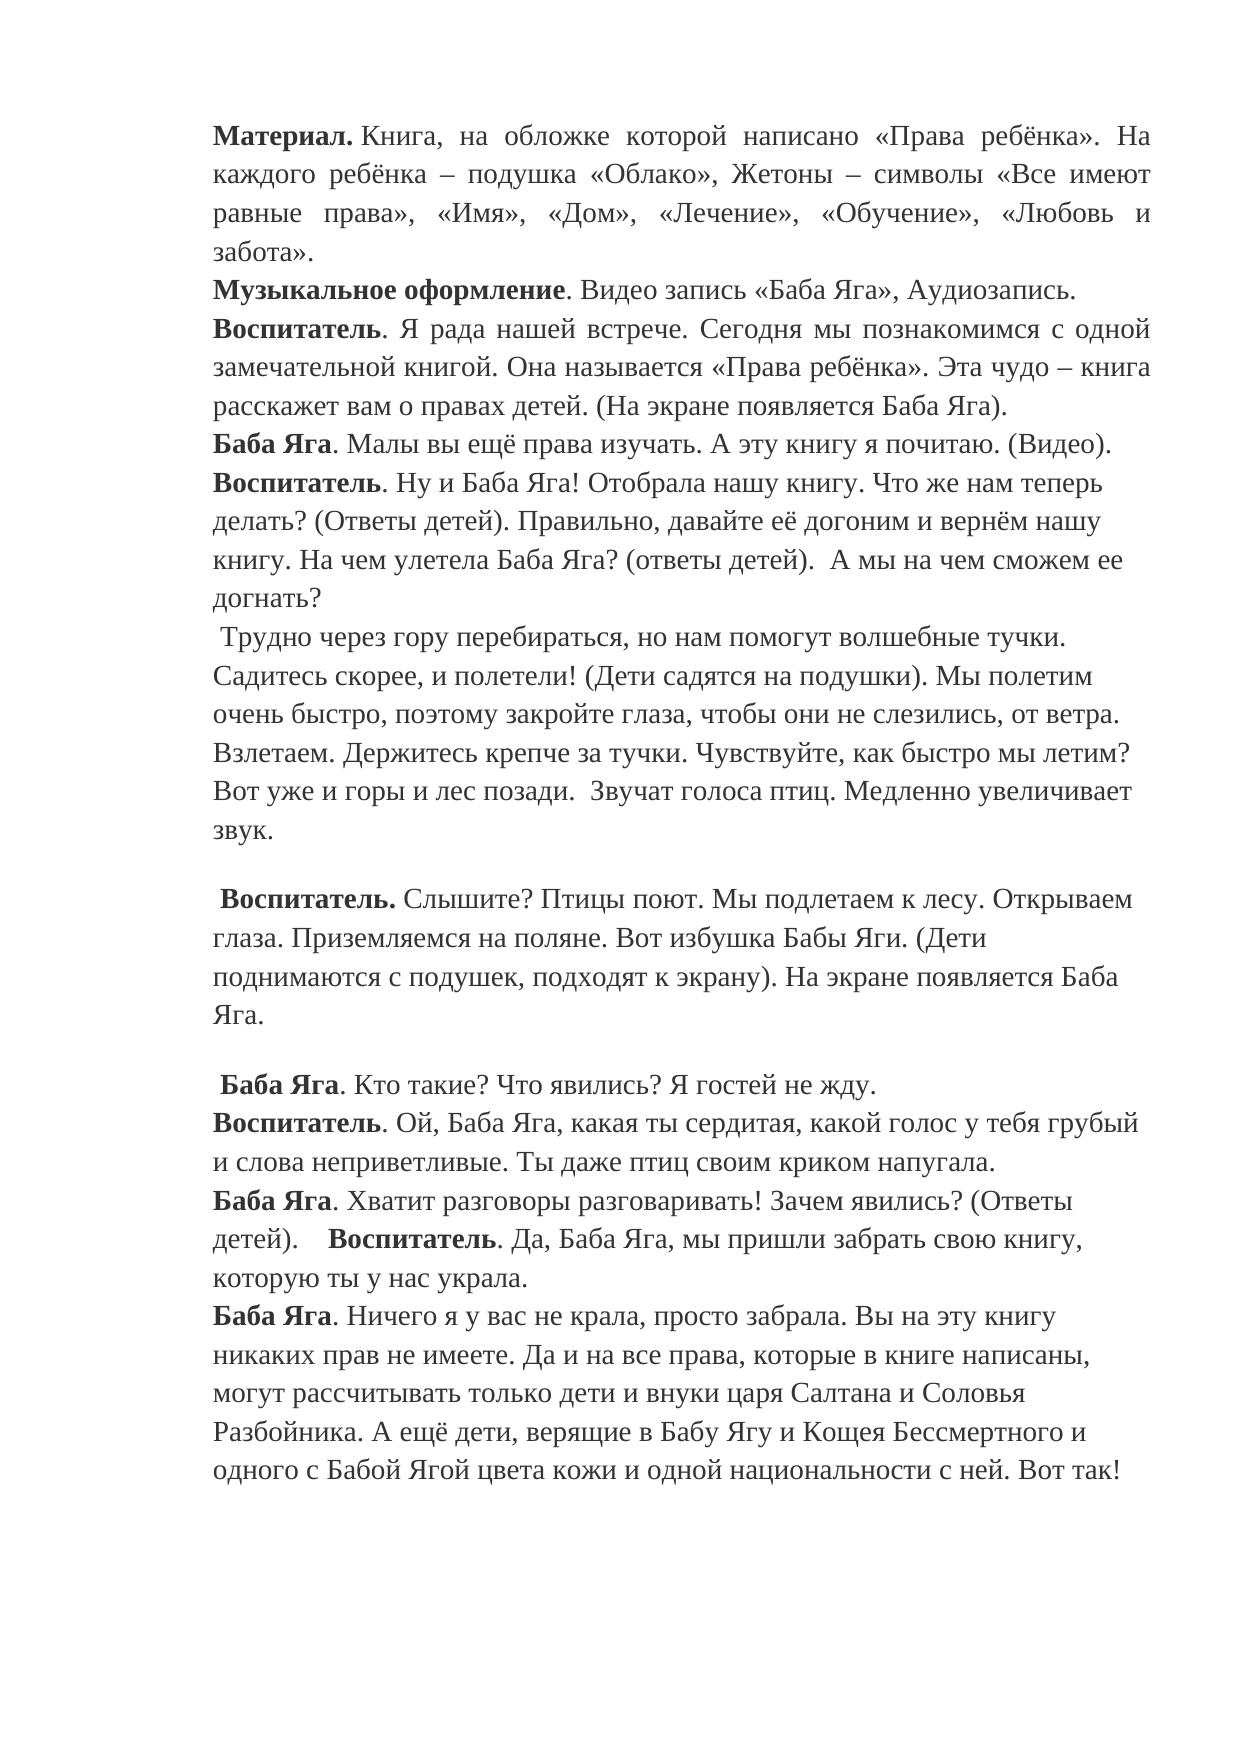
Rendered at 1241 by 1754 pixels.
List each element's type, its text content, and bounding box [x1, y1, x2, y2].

text Музыкальное оформление. Видео запись «Баба Яга», Аудиозапись. [213, 272, 1152, 306]
text Материал. Книга, на обложке которой написано «Права ребёнка». На каждого ребёнка – подушка «Облако», Жетоны – символы «Все имеют равные права», «Имя», «Дом», «Лечение», «Обучение», «Любовь и забота». [213, 118, 1152, 267]
text Баба Яга. Кто такие? Что явились? Я гостей не жду. Воспитатель. Ой, Баба Яга, какая ты сердитая, какой голос у тебя грубый и слова неприветливые. Ты даже птиц своим криком напугала. Баба Яга. Хватит разговоры разговаривать! Зачем явились? (Ответы детей). Воспитатель. Да, Баба Яга, мы пришли забрать свою книгу, которую ты у нас украла. Баба Яга. Ничего я у вас не крала, просто забрала. Вы на эту книгу никаких прав не имеете. Да и на все права, которые в книге написаны, могут рассчитывать только дети и внуки царя Салтана и Соловья Разбойника. А ещё дети, верящие в Бабу Ягу и Кощея Бессмертного и одного с Бабой Ягой цвета кожи и одной национальности с ней. Вот так! [213, 1067, 1152, 1486]
text Воспитатель. Ну и Баба Яга! Отобрала нашу книгу. Что же нам теперь делать? (Ответы детей). Правильно, давайте её догоним и вернём нашу книгу. На чем улетела Баба Яга? (ответы детей). А мы на чем сможем ее догнать? Трудно через гору перебираться, но нам помогут волшебные тучки. Садитесь скорее, и полетели! (Дети садятся на подушки). Мы полетим очень быстро, поэтому закройте глаза, чтобы они не слезились, от ветра. Взлетаем. Держитесь крепче за тучки. Чувствуйте, как быстро мы летим? Вот уже и горы и лес позади. Звучат голоса птиц. Медленно увеличивает звук. [213, 465, 1152, 845]
text Баба Яга. Малы вы ещё права изучать. А эту книгу я почитаю. (Видео). [213, 426, 1152, 460]
text Воспитатель. Слышите? Птицы поют. Мы подлетаем к лесу. Открываем глаза. Приземляемся на поляне. Вот избушка Бабы Яги. (Дети поднимаются с подушек, подходят к экрану). На экране появляется Баба Яга. [213, 882, 1152, 1031]
text Воспитатель. Я рада нашей встрече. Сегодня мы познакомимся с одной замечательной книгой. Она называется «Права ребёнка». Эта чудо – книга расскажет вам о правах детей. (На экране появляется Баба Яга). [213, 311, 1152, 421]
